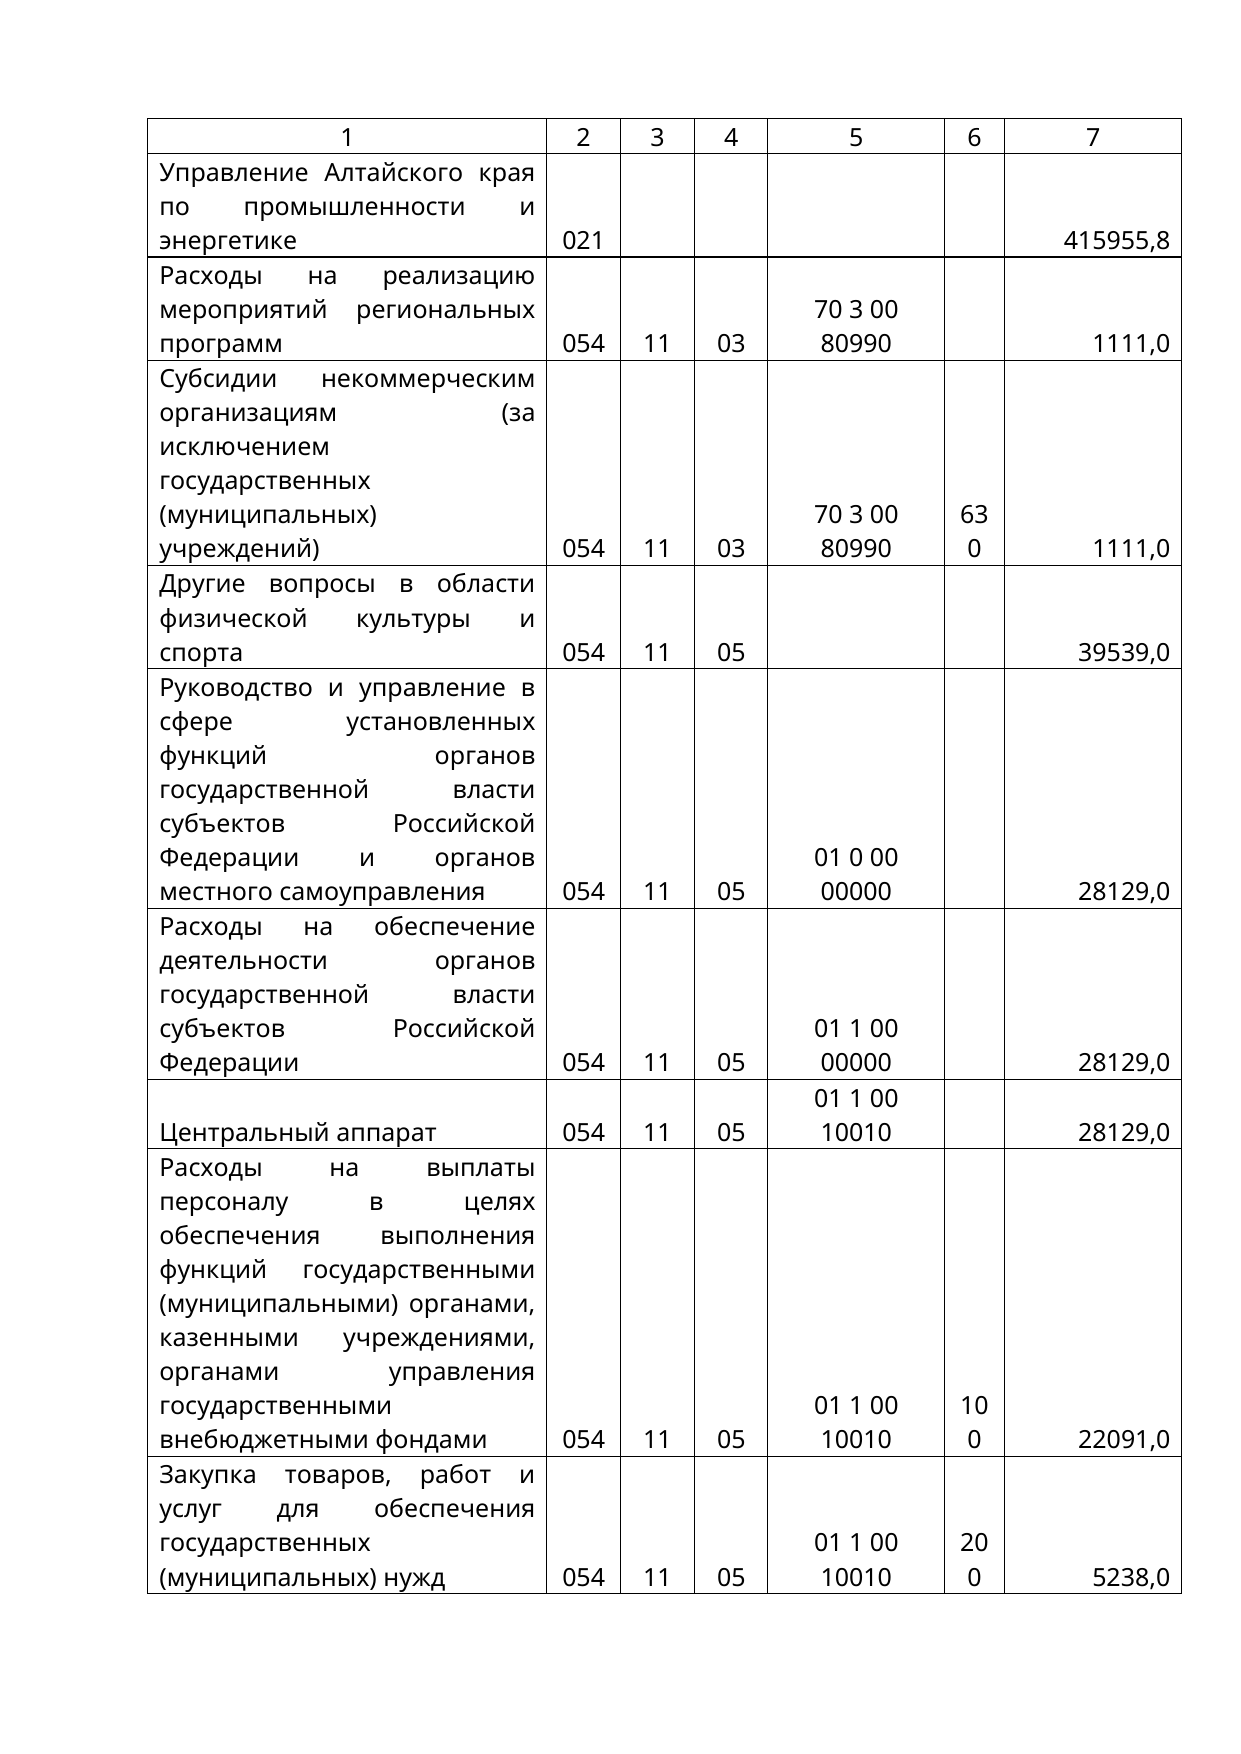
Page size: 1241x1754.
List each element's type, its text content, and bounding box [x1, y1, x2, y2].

table_cell 11 [621, 909, 694, 1079]
table_cell 630 [945, 361, 1004, 565]
table_cell 054 [547, 566, 620, 668]
table_cell 39539,0 [1005, 566, 1181, 668]
table_header 4 [695, 119, 767, 153]
table_cell 05 [695, 566, 767, 668]
table_cell [945, 566, 1004, 668]
table_cell 054 [547, 1080, 620, 1148]
table_cell 22091,0 [1005, 1149, 1181, 1456]
table_cell 054 [547, 361, 620, 565]
table_cell 05 [695, 1149, 767, 1456]
table_cell Центральный аппарат [148, 1080, 546, 1148]
table_cell 200 [945, 1457, 1004, 1593]
table_header 1 [148, 119, 546, 153]
table_header 5 [768, 119, 944, 153]
table_cell 05 [695, 909, 767, 1079]
table_cell 70 3 00 80990 [768, 258, 944, 360]
table_cell 05 [695, 1080, 767, 1148]
table_cell 01 1 00 10010 [768, 1457, 944, 1593]
table_header 2 [547, 119, 620, 153]
table_cell Расходы на обеспечение деятельности органов государственной власти субъектов Российской Федерации [148, 909, 546, 1079]
table_cell 5238,0 [1005, 1457, 1181, 1593]
table_cell 021 [547, 154, 620, 256]
table_cell 11 [621, 1080, 694, 1148]
table_cell [768, 566, 944, 668]
table_cell [945, 154, 1004, 256]
table_cell Управление Алтайского края по промышленности и энергетике [148, 154, 546, 256]
table_cell 01 1 00 00000 [768, 909, 944, 1079]
table_cell 11 [621, 669, 694, 908]
table_cell 28129,0 [1005, 1080, 1181, 1148]
table_cell Закупка товаров, работ и услуг для обеспечения государственных (муниципальных) нужд [148, 1457, 546, 1593]
table_cell Субсидии некоммерческим организациям (за исключением государственных (муниципальных) учреждений) [148, 361, 546, 565]
table_cell 28129,0 [1005, 909, 1181, 1079]
table_cell Расходы на реализацию мероприятий региональных программ [148, 258, 546, 360]
table_cell 054 [547, 909, 620, 1079]
table_cell 11 [621, 361, 694, 565]
table_cell [945, 669, 1004, 908]
table_cell [945, 909, 1004, 1079]
table_header 6 [945, 119, 1004, 153]
table_cell 11 [621, 1149, 694, 1456]
table_cell 11 [621, 258, 694, 360]
table_cell 03 [695, 258, 767, 360]
table_cell 100 [945, 1149, 1004, 1456]
table_cell Другие вопросы в области физической культуры и спорта [148, 566, 546, 668]
table_cell 1111,0 [1005, 258, 1181, 360]
table_cell 054 [547, 1457, 620, 1593]
table_cell [695, 154, 767, 256]
table_cell 11 [621, 1457, 694, 1593]
table_cell [768, 154, 944, 256]
table_cell 28129,0 [1005, 669, 1181, 908]
table_cell [945, 258, 1004, 360]
table_cell 05 [695, 1457, 767, 1593]
table_cell 05 [695, 669, 767, 908]
table_cell 054 [547, 1149, 620, 1456]
table_cell Руководство и управление в сфере установленных функций органов государственной власти субъектов Российской Федерации и органов местного самоуправления [148, 669, 546, 908]
table_cell 01 0 00 00000 [768, 669, 944, 908]
table_cell 054 [547, 669, 620, 908]
table_cell [621, 154, 694, 256]
table_cell 01 1 00 10010 [768, 1149, 944, 1456]
table_header 3 [621, 119, 694, 153]
table_cell 03 [695, 361, 767, 565]
table_header 7 [1005, 119, 1181, 153]
table_cell [945, 1080, 1004, 1148]
table_cell 1111,0 [1005, 361, 1181, 565]
table_cell Расходы на выплаты персоналу в целях обеспечения выполнения функций государственными (муниципальными) органами, казенными учреждениями, органами управления государственными внебюджетными фондами [148, 1149, 546, 1456]
table_cell 01 1 00 10010 [768, 1080, 944, 1148]
table_cell 054 [547, 258, 620, 360]
table_cell 415955,8 [1005, 154, 1181, 256]
table_cell 70 3 00 80990 [768, 361, 944, 565]
table_cell 11 [621, 566, 694, 668]
